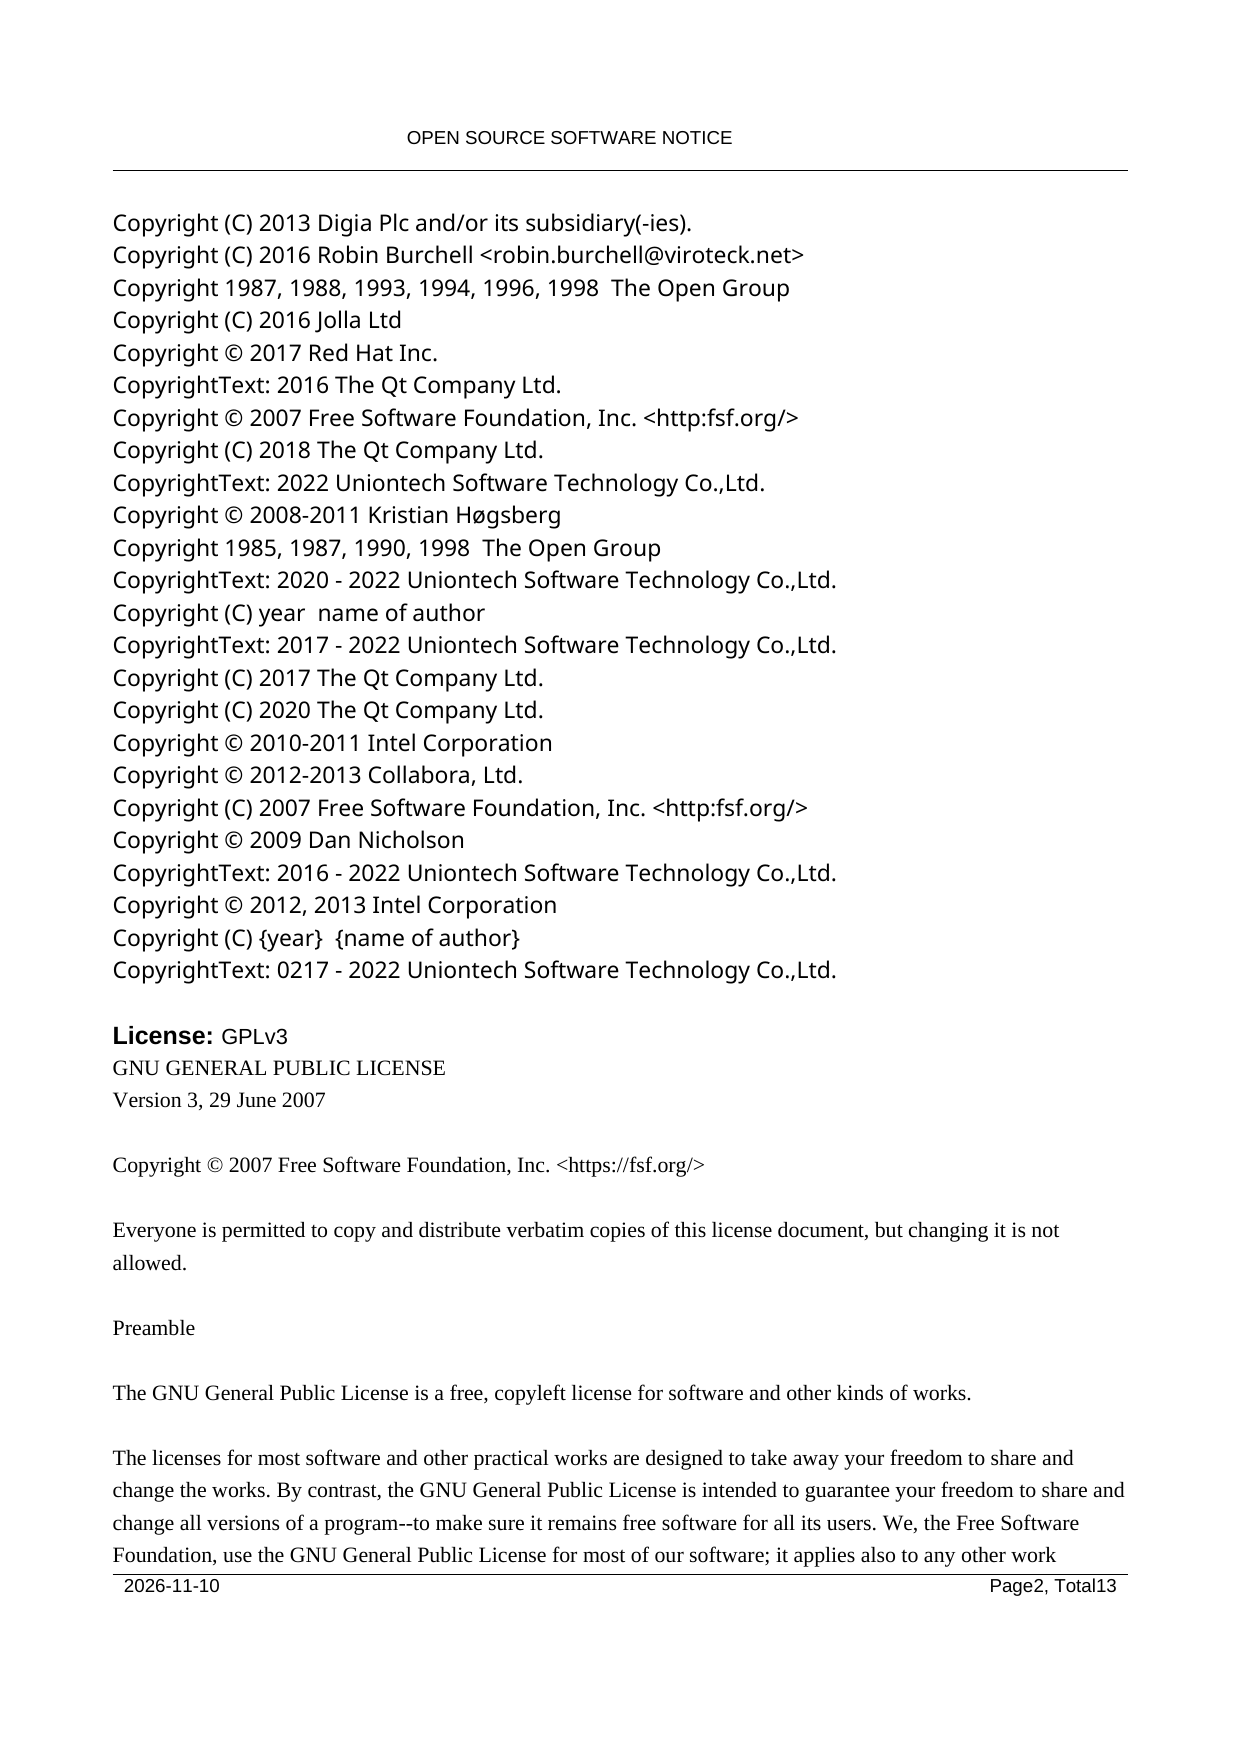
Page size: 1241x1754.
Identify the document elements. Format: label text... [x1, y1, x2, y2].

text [112, 206, 1128, 1019]
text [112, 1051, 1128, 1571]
text License: GPLv3 [112, 1019, 1128, 1051]
